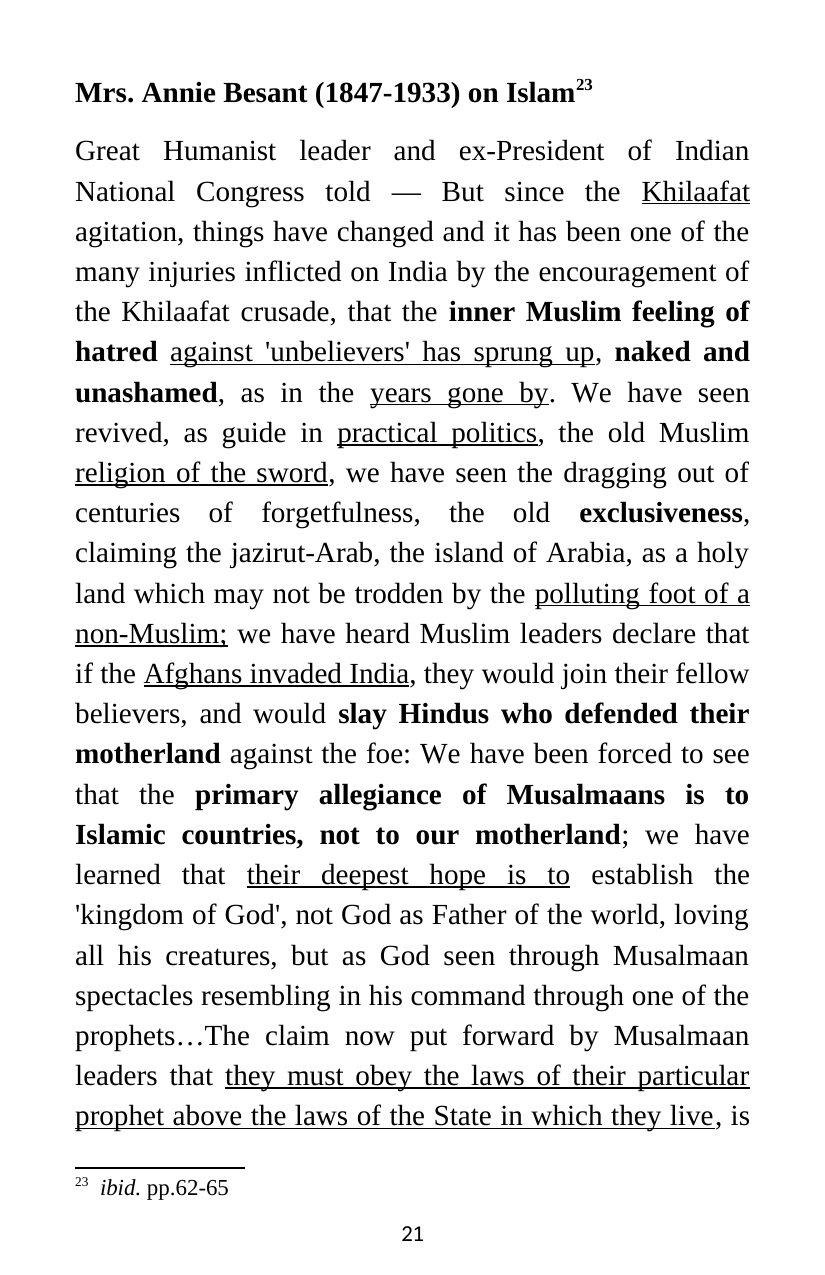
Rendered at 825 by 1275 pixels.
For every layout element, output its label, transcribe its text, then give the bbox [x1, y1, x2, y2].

subtitle Mrs. Annie Besant (1847-1933) on Islam [75, 75, 750, 108]
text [75, 133, 750, 1132]
